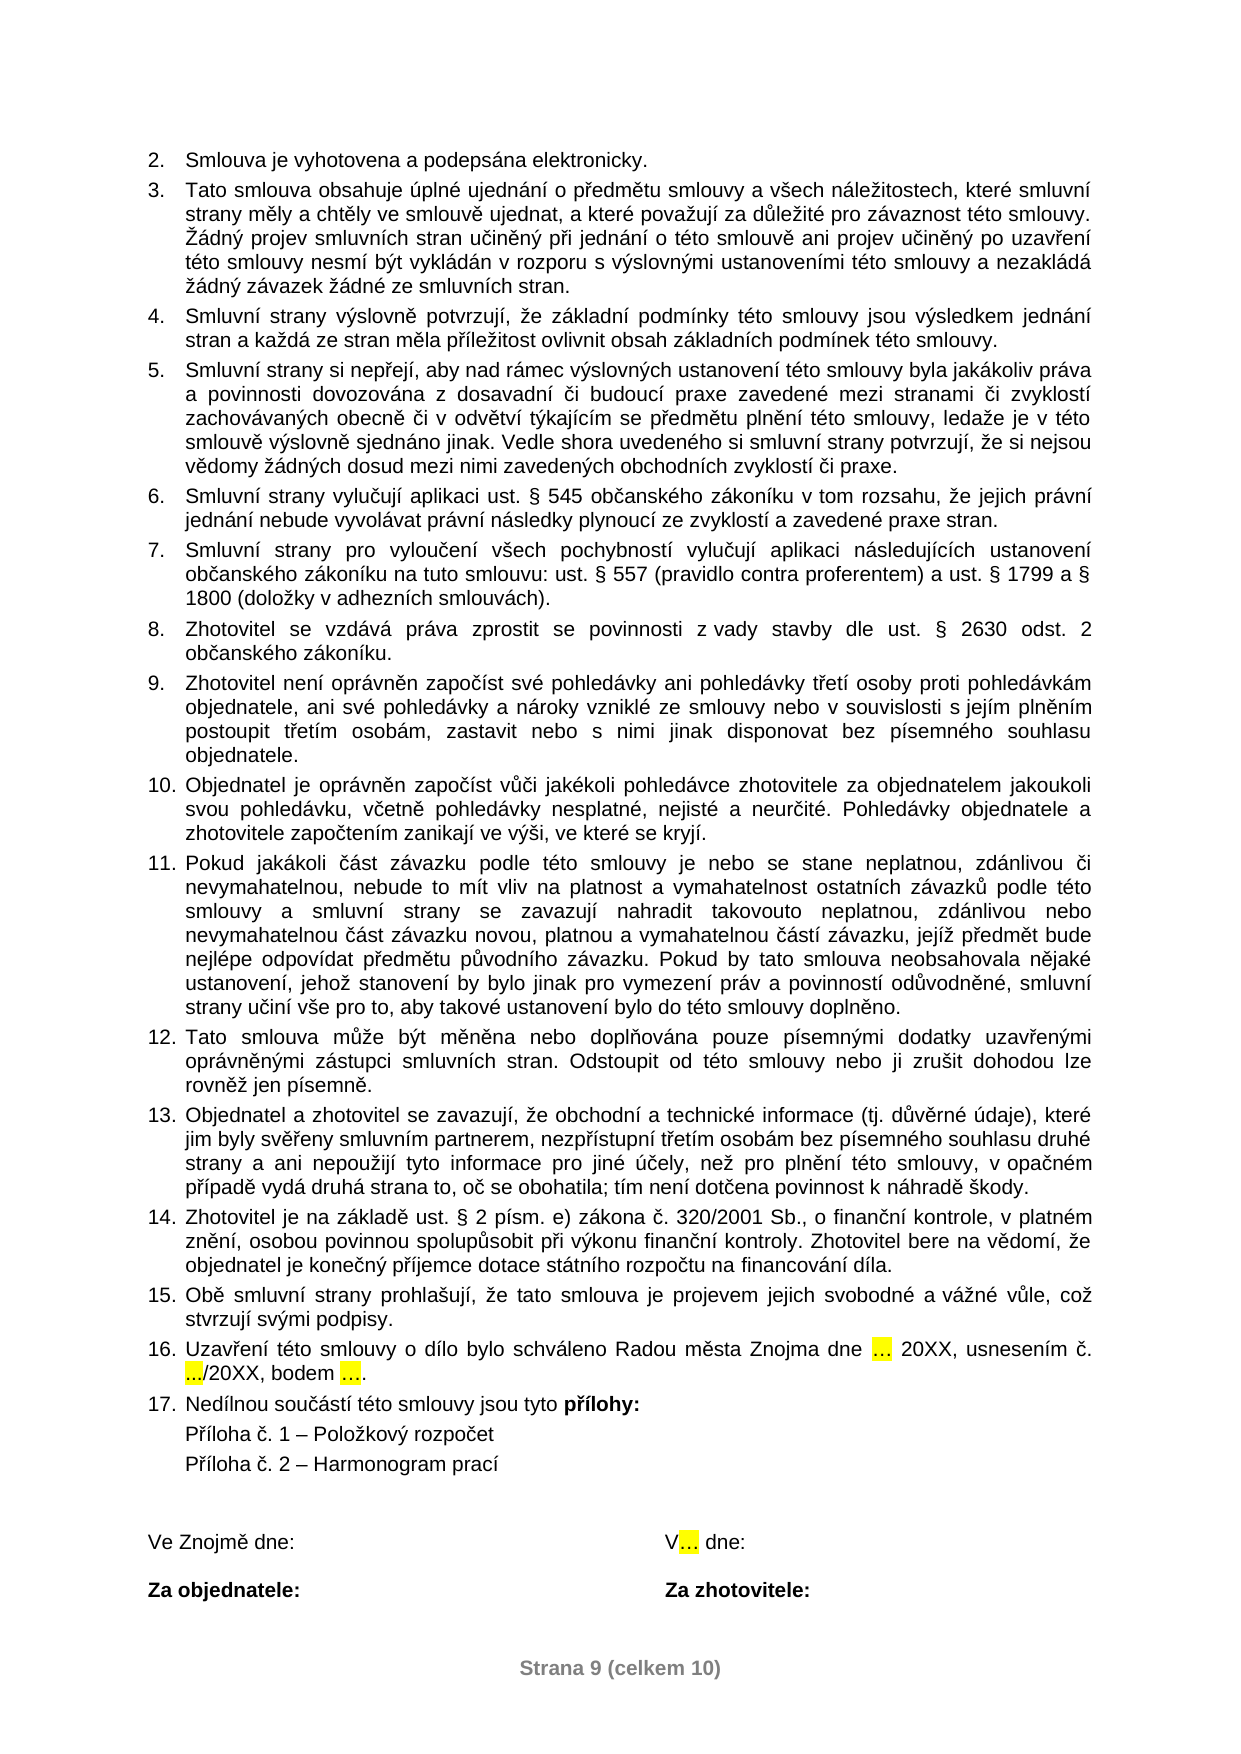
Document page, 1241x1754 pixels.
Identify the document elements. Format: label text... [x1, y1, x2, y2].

list Zhotovitel není oprávněn započíst své pohledávky ani pohledávky třetí osoby proti pohledávkám objednatele, ani své pohledávky a nároky vzniklé ze smlouvy nebo v souvislosti s jejím plněním postoupit třetím osobám, zastavit nebo s nimi jinak disponovat bez písemného souhlasu objednatele. [148, 671, 1092, 766]
list Uzavření této smlouvy o dílo bylo schváleno Radou města Znojma dne … 20XX, usnesením č. .../20XX, bodem …. [148, 1337, 1092, 1385]
list Smluvní strany výslovně potvrzují, že základní podmínky této smlouvy jsou výsledkem jednání stran a každá ze stran měla příležitost ovlivnit obsah základních podmínek této smlouvy. [148, 304, 1092, 352]
list Pokud jakákoli část závazku podle této smlouvy je nebo se stane neplatnou, zdánlivou či nevymahatelnou, nebude to mít vliv na platnost a vymahatelnost ostatních závazků podle této smlouvy a smluvní strany se zavazují nahradit takovouto neplatnou, zdánlivou nebo nevymahatelnou část závazku novou, platnou a vymahatelnou částí závazku, jejíž předmět bude nejlépe odpovídat předmětu původního závazku. Pokud by tato smlouva neobsahovala nějaké ustanovení, jehož stanovení by bylo jinak pro vymezení práv a povinností odůvodněné, smluvní strany učiní vše pro to, aby takové ustanovení bylo do této smlouvy doplněno. [148, 851, 1092, 1018]
list Obě smluvní strany prohlašují, že tato smlouva je projevem jejich svobodné a vážné vůle, což stvrzují svými podpisy. [148, 1283, 1092, 1331]
list Smluvní strany si nepřejí, aby nad rámec výslovných ustanovení této smlouvy byla jakákoliv práva a povinnosti dovozována z dosavadní či budoucí praxe zavedené mezi stranami či zvyklostí zachovávaných obecně či v odvětví týkajícím se předmětu plnění této smlouvy, ledaže je v této smlouvě výslovně sjednáno jinak. Vedle shora uvedeného si smluvní strany potvrzují, že si nejsou vědomy žádných dosud mezi nimi zavedených obchodních zvyklostí či praxe. [148, 358, 1092, 478]
text Ve Znojmě dne: V… dne: [148, 1530, 679, 1554]
text Příloha č. 1 – Položkový rozpočet [185, 1422, 1092, 1446]
list Tato smlouva obsahuje úplné ujednání o předmětu smlouvy a všech náležitostech, které smluvní strany měly a chtěly ve smlouvě ujednat, a které považují za důležité pro závaznost této smlouvy. Žádný projev smluvních stran učiněný při jednání o této smlouvě ani projev učiněný po uzavření této smlouvy nesmí být vykládán v rozporu s výslovnými ustanoveními této smlouvy a nezakládá žádný závazek žádné ze smluvních stran. [148, 178, 1092, 298]
list Objednatel je oprávněn započíst vůči jakékoli pohledávce zhotovitele za objednatelem jakoukoli svou pohledávku, včetně pohledávky nesplatné, nejisté a neurčité. Pohledávky objednatele a zhotovitele započtením zanikají ve výši, ve které se kryjí. [148, 773, 1092, 844]
list Zhotovitel je na základě ust. § 2 písm. e) zákona č. 320/2001 Sb., o finanční kontrole, v platném znění, osobou povinnou spolupůsobit při výkonu finanční kontroly. Zhotovitel bere na vědomí, že objednatel je konečný příjemce dotace státního rozpočtu na financování díla. [148, 1205, 1092, 1277]
list Smluvní strany pro vyloučení všech pochybností vylučují aplikaci následujících ustanovení občanského zákoníku na tuto smlouvu: ust. § 557 (pravidlo contra proferentem) a ust. § 1799 a § 1800 (doložky v adhezních smlouvách). [148, 538, 1092, 610]
list Zhotovitel se vzdává práva zprostit se povinnosti z vady stavby dle ust. § 2630 odst. 2 občanského zákoníku. [148, 616, 1092, 664]
text Za objednatele: Za zhotovitele: [148, 1578, 1092, 1602]
text Příloha č. 2 – Harmonogram prací [185, 1452, 1092, 1476]
list Nedílnou součástí této smlouvy jsou tyto přílohy: [148, 1391, 1092, 1415]
text Ve Znojmě dne: V… dne: [699, 1530, 1092, 1554]
list Tato smlouva může být měněna nebo doplňována pouze písemnými dodatky uzavřenými oprávněnými zástupci smluvních stran. Odstoupit od této smlouvy nebo ji zrušit dohodou lze rovněž jen písemně. [148, 1025, 1092, 1097]
list Objednatel a zhotovitel se zavazují, že obchodní a technické informace (tj. důvěrné údaje), které jim byly svěřeny smluvním partnerem, nezpřístupní třetím osobám bez písemného souhlasu druhé strany a ani nepoužijí tyto informace pro jiné účely, než pro plnění této smlouvy, v opačném případě vydá druhá strana to, oč se obohatila; tím není dotčena povinnost k náhradě škody. [148, 1103, 1092, 1199]
list Smlouva je vyhotovena a podepsána elektronicky. [148, 148, 1092, 172]
list Smluvní strany vylučují aplikaci ust. § 545 občanského zákoníku v tom rozsahu, že jejich právní jednání nebude vyvolávat právní následky plynoucí ze zvyklostí a zavedené praxe stran. [148, 484, 1092, 532]
